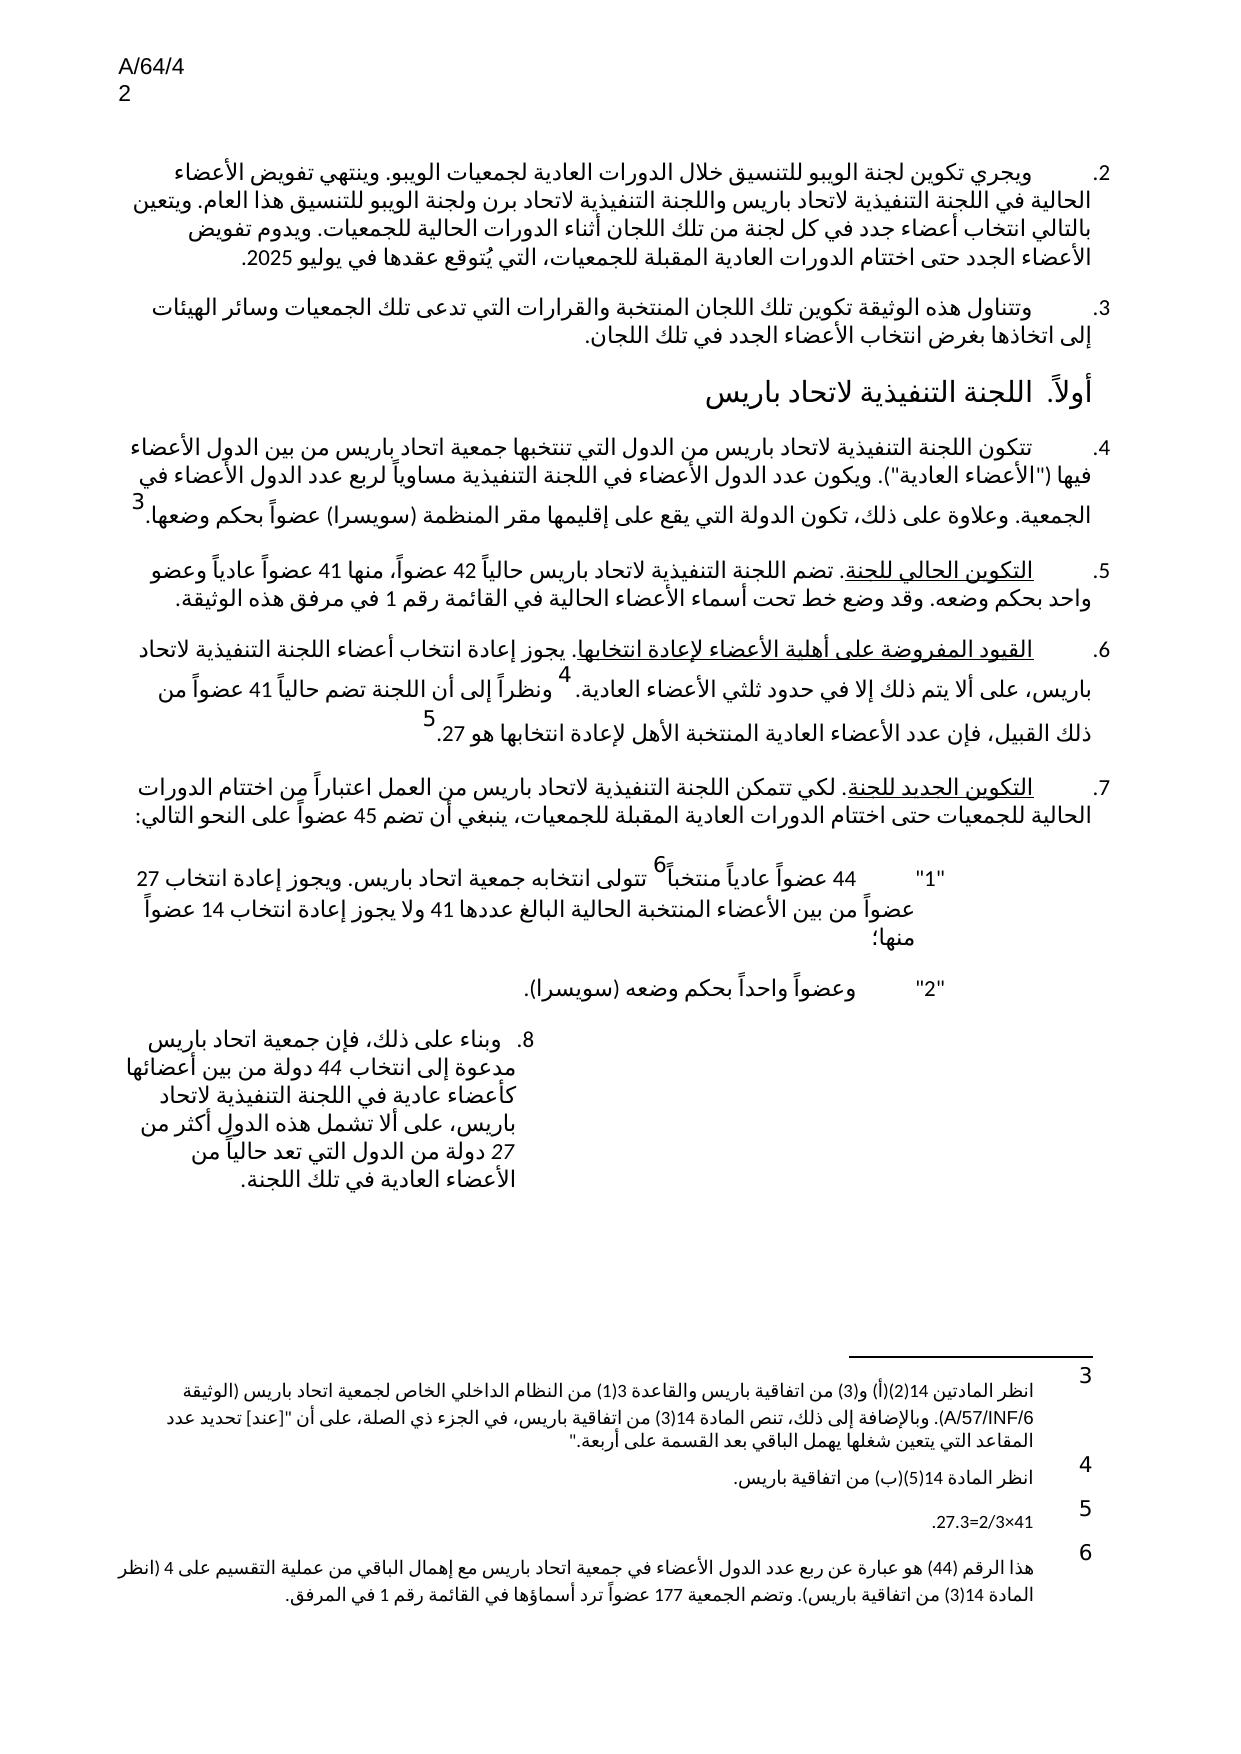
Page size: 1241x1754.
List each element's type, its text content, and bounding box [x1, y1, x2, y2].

list وعضواً واحداً بحكم وضعه (سويسرا). [118, 974, 945, 1002]
text التكوين الجديد للجنة. لكي تتمكن اللجنة التنفيذية لاتحاد باريس من العمل اعتباراً من اختتام الدورات الحالية للجمعيات حتى اختتام الدورات العادية المقبلة للجمعيات، ينبغي أن تضم 45 عضواً على النحو التالي: [118, 773, 1092, 829]
text القيود المفروضة على أهلية الأعضاء لإعادة انتخابها. يجوز إعادة انتخاب أعضاء اللجنة التنفيذية لاتحاد باريس، على ألا يتم ذلك إلا في حدود ثلثي الأعضاء العادية. ونظراً إلى أن اللجنة تضم حالياً 41 عضواً من ذلك القبيل، فإن عدد الأعضاء العادية المنتخبة الأهل لإعادة انتخابها هو 27. [118, 635, 1092, 750]
list 44 عضواً عادياً منتخباً تتولى انتخابه جمعية اتحاد باريس. ويجوز إعادة انتخاب 27 عضواً من بين الأعضاء المنتخبة الحالية البالغ عددها 41 ولا يجوز إعادة انتخاب 14 عضواً منها؛ [118, 852, 945, 952]
text وبناء على ذلك، فإن جمعية اتحاد باريس مدعوة إلى انتخاب 44 دولة من بين أعضائها كأعضاء عادية في اللجنة التنفيذية لاتحاد باريس، على ألا تشمل هذه الدول أكثر من 27 دولة من الدول التي تعد حالياً من الأعضاء العادية في تلك اللجنة. [118, 1025, 516, 1193]
text تتكون اللجنة التنفيذية لاتحاد باريس من الدول التي تنتخبها جمعية اتحاد باريس من بين الدول الأعضاء فيها ("الأعضاء العادية"). ويكون عدد الدول الأعضاء في اللجنة التنفيذية مساوياً لربع عدد الدول الأعضاء في الجمعية. وعلاوة على ذلك، تكون الدولة التي يقع على إقليمها مقر المنظمة (سويسرا) عضواً بحكم وضعها. [118, 433, 1092, 533]
text ويجري تكوين لجنة الويبو للتنسيق خلال الدورات العادية لجمعيات الويبو. وينتهي تفويض الأعضاء الحالية في اللجنة التنفيذية لاتحاد باريس واللجنة التنفيذية لاتحاد برن ولجنة الويبو للتنسيق هذا العام. ويتعين بالتالي انتخاب أعضاء جدد في كل لجنة من تلك اللجان أثناء الدورات الحالية للجمعيات. ويدوم تفويض الأعضاء الجدد حتى اختتام الدورات العادية المقبلة للجمعيات، التي يُتوقع عقدها في يوليو 2025. [118, 158, 1092, 271]
subtitle أولاً. اللجنة التنفيذية لاتحاد باريس [118, 374, 1092, 410]
text التكوين الحالي للجنة. تضم اللجنة التنفيذية لاتحاد باريس حالياً 42 عضواً، منها 41 عضواً عادياً وعضو واحد بحكم وضعه. وقد وضع خط تحت أسماء الأعضاء الحالية في القائمة رقم 1 في مرفق هذه الوثيقة. [118, 556, 1092, 612]
text وتتناول هذه الوثيقة تكوين تلك اللجان المنتخبة والقرارات التي تدعى تلك الجمعيات وسائر الهيئات إلى اتخاذها بغرض انتخاب الأعضاء الجدد في تلك اللجان. [118, 293, 1092, 349]
